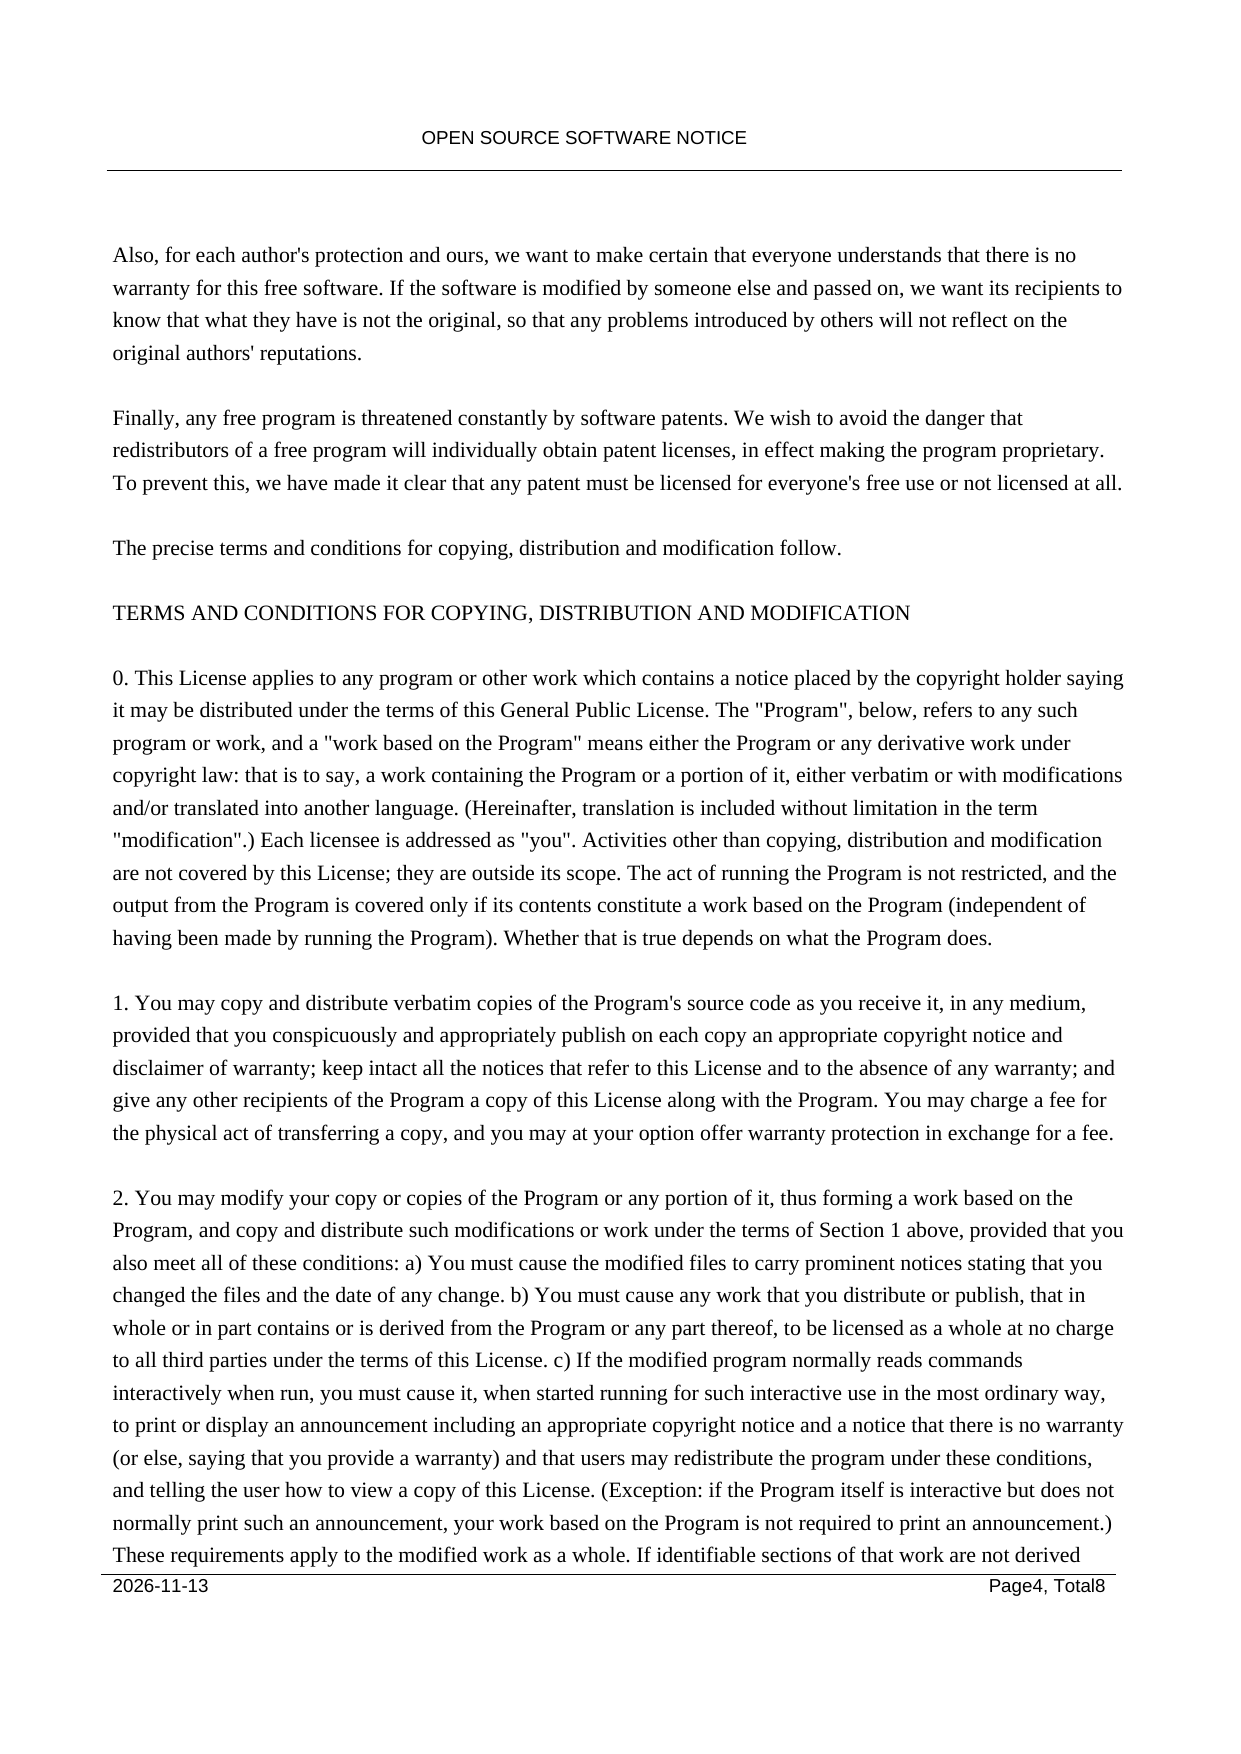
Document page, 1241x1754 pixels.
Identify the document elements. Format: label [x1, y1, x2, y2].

text [112, 206, 1128, 1571]
